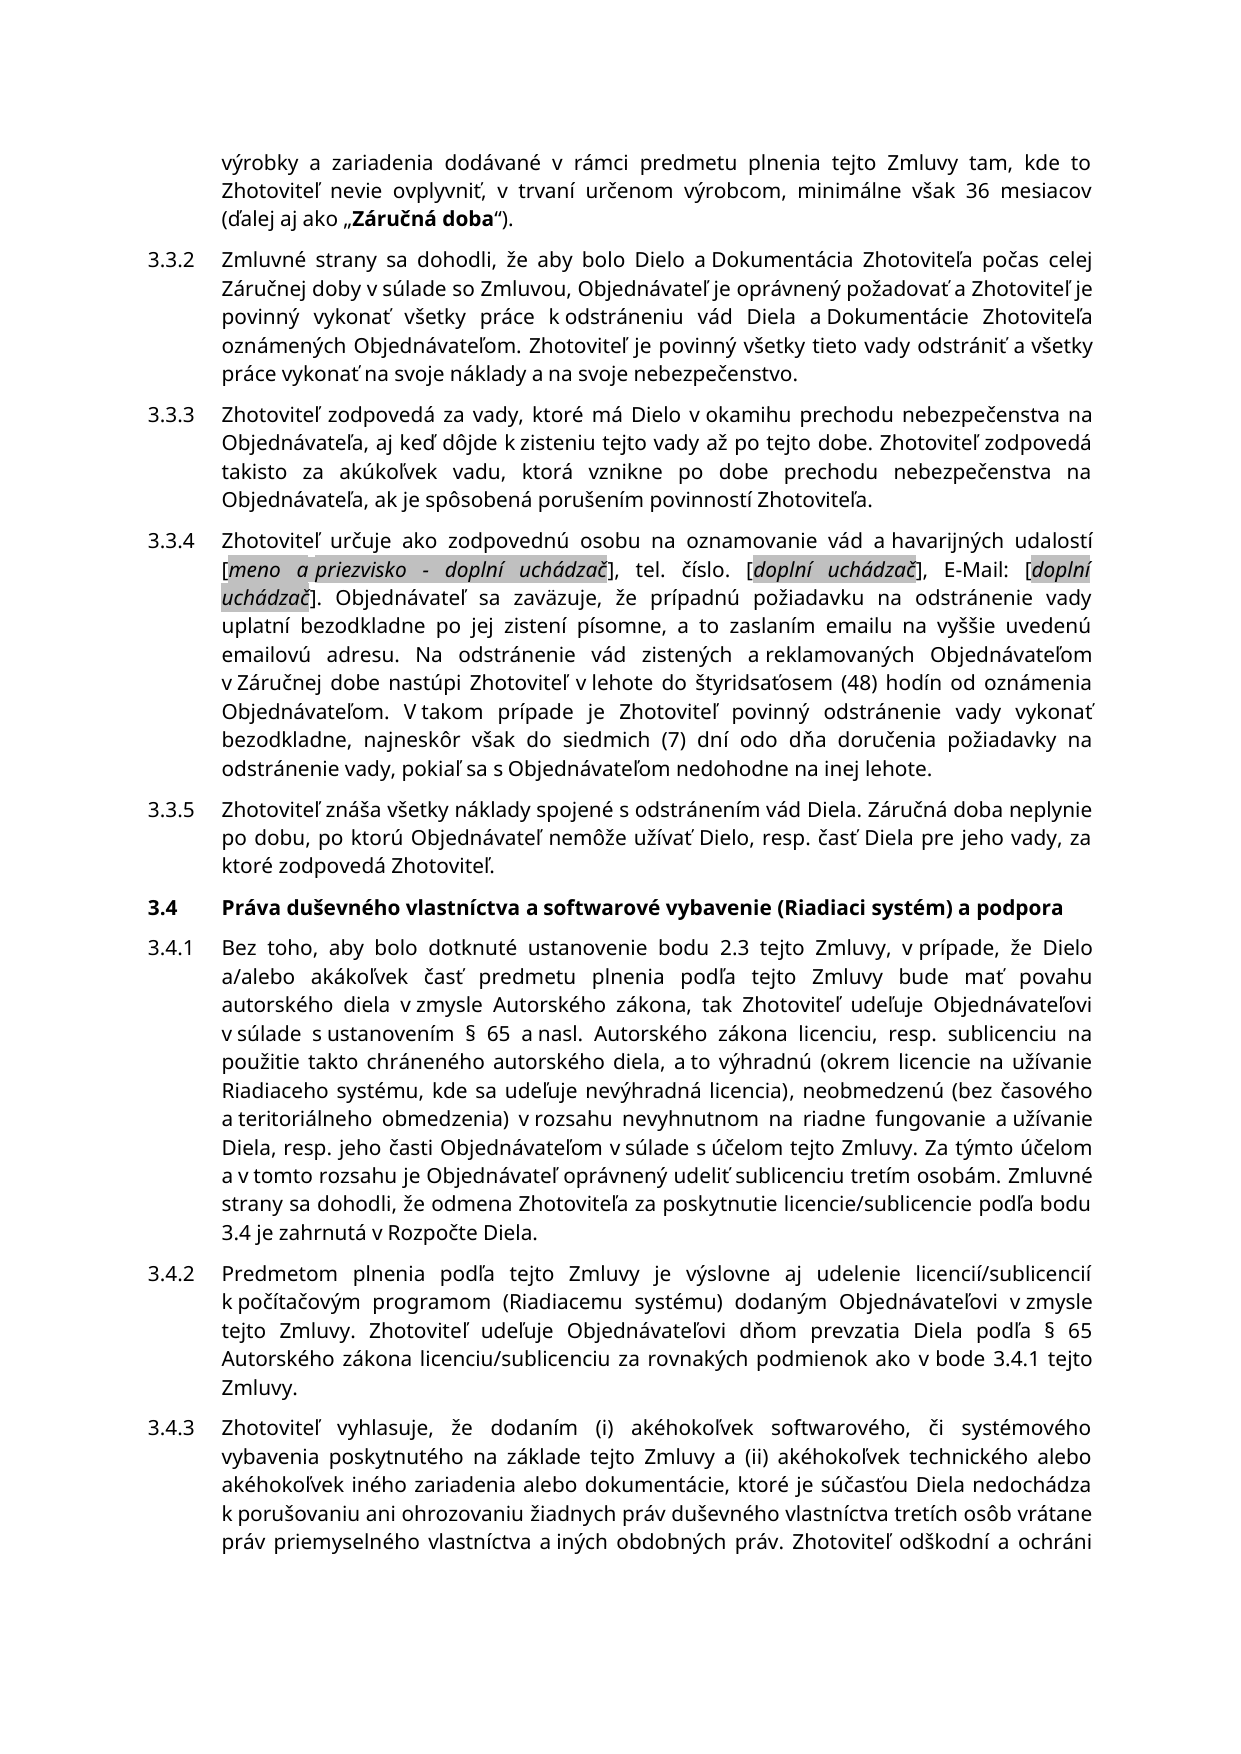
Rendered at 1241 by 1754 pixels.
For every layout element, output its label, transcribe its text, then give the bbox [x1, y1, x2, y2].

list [148, 1413, 1093, 1556]
list Zhotoviteľ určuje ako zodpovednú osobu na oznamovanie vád a havarijných udalostí [meno a priezvisko - doplní uchádzač], tel. číslo. [doplní uchádzač], E-Mail: [doplní uchádzač]. Objednávateľ sa zaväzuje, že prípadnú požiadavku na odstránenie vady uplatní bezodkladne po jej zistení písomne, a to zaslaním emailu na vyššie uvedenú emailovú adresu. Na odstránenie vád zistených a reklamovaných Objednávateľom v Záručnej dobe nastúpi Zhotoviteľ v lehote do štyridsaťosem (48) hodín od oznámenia Objednávateľom. V takom prípade je Zhotoviteľ povinný odstránenie vady vykonať bezodkladne, najneskôr však do siedmich (7) dní odo dňa doručenia požiadavky na odstránenie vady, pokiaľ sa s Objednávateľom nedohodne na inej lehote. [148, 526, 1093, 782]
list Zhotoviteľ znáša všetky náklady spojené s odstránením vád Diela. Záručná doba neplynie po dobu, po ktorú Objednávateľ nemôže užívať Dielo, resp. časť Diela pre jeho vady, za ktoré zodpovedá Zhotoviteľ. [148, 795, 1093, 880]
list Predmetom plnenia podľa tejto Zmluvy je výslovne aj udelenie licencií/sublicencií k počítačovým programom (Riadiacemu systému) dodaným Objednávateľovi v zmysle tejto Zmluvy. Zhotoviteľ udeľuje Objednávateľovi dňom prevzatia Diela podľa § 65 Autorského zákona licenciu/sublicenciu za rovnakých podmienok ako v bode 3.4.1 tejto Zmluvy. [148, 1259, 1093, 1401]
list Zhotoviteľ zodpovedá za vady, ktoré má Dielo v okamihu prechodu nebezpečenstva na Objednávateľa, aj keď dôjde k zisteniu tejto vady až po tejto dobe. Zhotoviteľ zodpovedá takisto za akúkoľvek vadu, ktorá vznikne po dobe prechodu nebezpečenstva na Objednávateľa, ak je spôsobená porušením povinností Zhotoviteľa. [148, 400, 1093, 514]
list Bez toho, aby bolo dotknuté ustanovenie bodu 2.3 tejto Zmluvy, v prípade, že Dielo a/alebo akákoľvek časť predmetu plnenia podľa tejto Zmluvy bude mať povahu autorského diela v zmysle Autorského zákona, tak Zhotoviteľ udeľuje Objednávateľovi v súlade s ustanovením § 65 a nasl. Autorského zákona licenciu, resp. sublicenciu na použitie takto chráneného autorského diela, a to výhradnú (okrem licencie na užívanie Riadiaceho systému, kde sa udeľuje nevýhradná licencia), neobmedzenú (bez časového a teritoriálneho obmedzenia) v rozsahu nevyhnutnom na riadne fungovanie a užívanie Diela, resp. jeho časti Objednávateľom v súlade s účelom tejto Zmluvy. Za týmto účelom a v tomto rozsahu je Objednávateľ oprávnený udeliť sublicenciu tretím osobám. Zmluvné strany sa dohodli, že odmena Zhotoviteľa za poskytnutie licencie/sublicencie podľa bodu 3.4 je zahrnutá v Rozpočte Diela. [148, 933, 1093, 1246]
list Zmluvné strany sa dohodli, že aby bolo Dielo a Dokumentácia Zhotoviteľa počas celej Záručnej doby v súlade so Zmluvou, Objednávateľ je oprávnený požadovať a Zhotoviteľ je povinný vykonať všetky práce k odstráneniu vád Diela a Dokumentácie Zhotoviteľa oznámených Objednávateľom. Zhotoviteľ je povinný všetky tieto vady odstrániť a všetky práce vykonať na svoje náklady a na svoje nebezpečenstvo. [148, 245, 1093, 388]
list Práva duševného vlastníctva a softwarové vybavenie (Riadiaci systém) a podpora [148, 893, 1093, 921]
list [148, 148, 1093, 233]
